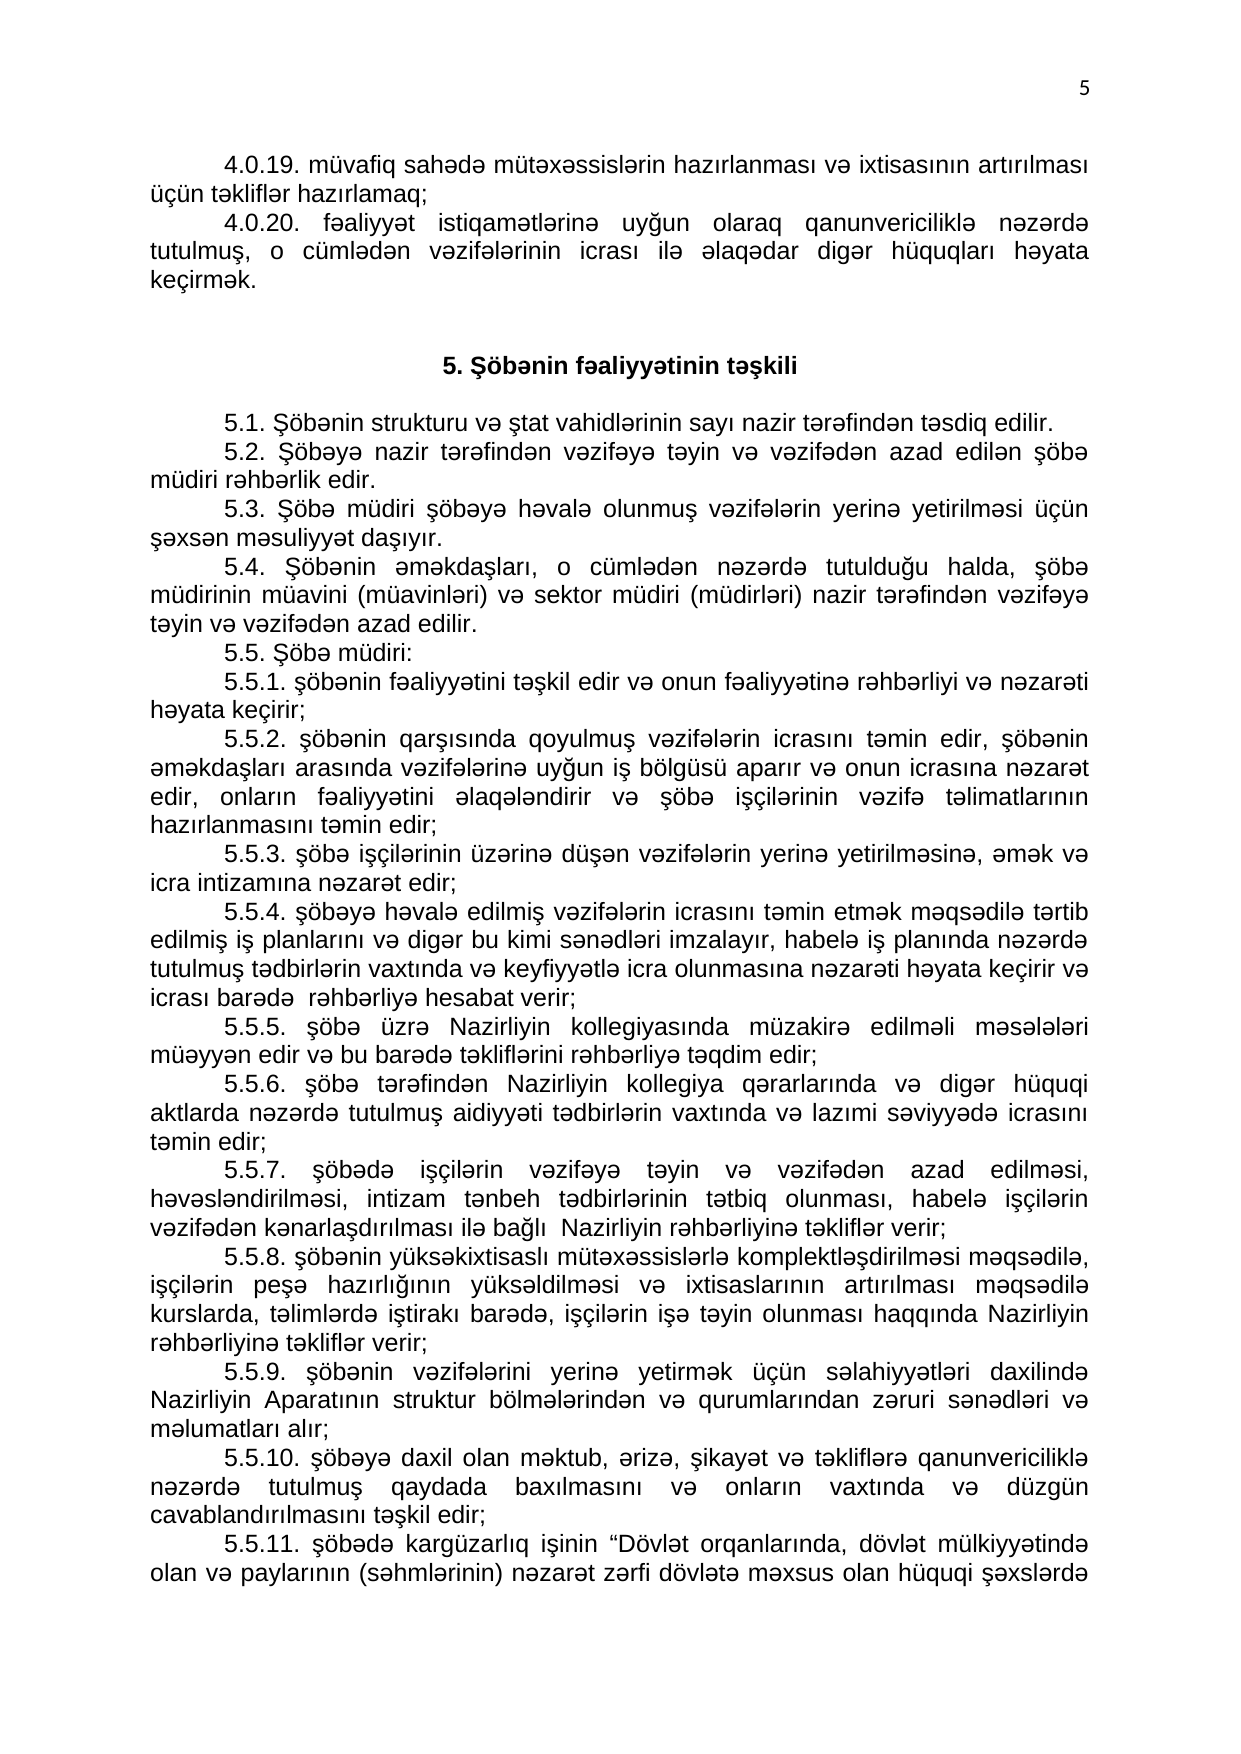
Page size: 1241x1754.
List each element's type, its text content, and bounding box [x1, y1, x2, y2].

text 5.5.4. şöbəyə həvalə edilmiş vəzifələrin icrasını təmin etmək məqsədilə tərtib edilmiş iş planlarını və digər bu kimi sənədləri imzalayır, habelə iş planında nəzərdə tutulmuş tədbirlərin vaxtında və keyfiyyətlə icra olunmasına nəzarəti həyata keçirir və icrası barədə rəhbərliyə hesabat verir; [150, 897, 1090, 1012]
text 5.5.5. şöbə üzrə Nazirliyin kollegiyasında müzakirə edilməli məsələləri müəyyən edir və bu barədə təkliflərini rəhbərliyə təqdim edir; [150, 1012, 1090, 1069]
text 5.4. Şöbənin əməkdaşları, o cümlədən nəzərdə tutulduğu halda, şöbə müdirinin müavini (müavinləri) və sektor müdiri (müdirləri) nazir tərəfindən vəzifəyə təyin və vəzifədən azad edilir. [150, 552, 1090, 638]
text 5.5.8. şöbənin yüksəkixtisaslı mütəxəssislərlə komplektləşdirilməsi məqsədilə, işçilərin peşə hazırlığının yüksəldilməsi və ixtisaslarının artırılması məqsədilə kurslarda, təlimlərdə iştirakı barədə, işçilərin işə təyin olunması haqqında Nazirliyin rəhbərliyinə təkliflər verir; [150, 1242, 1090, 1357]
text 5.5.3. şöbə işçilərinin üzərinə düşən vəzifələrin yerinə yetirilməsinə, əmək və icra intizamına nəzarət edir; [150, 839, 1090, 897]
text 4.0.19. müvafiq sahədə mütəxəssislərin hazırlanması və ixtisasının artırılması üçün təkliflər hazırlamaq; [150, 150, 1090, 207]
text 5. Şöbənin fəaliyyətinin təşkili [150, 351, 1090, 380]
text 4.0.20. fəaliyyət istiqamətlərinə uyğun olaraq qanunvericiliklə nəzərdə tutulmuş, o cümlədən vəzifələrinin icrası ilə əlaqədar digər hüquqları həyata keçirmək. [150, 207, 1090, 294]
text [150, 1529, 1090, 1587]
text 5.1. Şöbənin strukturu və ştat vahidlərinin sayı nazir tərəfindən təsdiq edilir. [150, 408, 1090, 437]
text 5.5.1. şöbənin fəaliyyətini təşkil edir və onun fəaliyyətinə rəhbərliyi və nəzarəti həyata keçirir; [150, 667, 1090, 724]
text 5.5.7. şöbədə işçilərin vəzifəyə təyin və vəzifədən azad edilməsi, həvəsləndirilməsi, intizam tənbeh tədbirlərinin tətbiq olunması, habelə işçilərin vəzifədən kənarlaşdırılması ilə bağlı Nazirliyin rəhbərliyinə təkliflər verir; [150, 1156, 1090, 1242]
text 5.5.9. şöbənin vəzifələrini yerinə yetirmək üçün səlahiyyətləri daxilində Nazirliyin Aparatının struktur bölmələrindən və qurumlarından zəruri sənədləri və məlumatları alır; [150, 1357, 1090, 1443]
text 5.3. Şöbə müdiri şöbəyə həvalə olunmuş vəzifələrin yerinə yetirilməsi üçün şəxsən məsuliyyət daşıyır. [150, 494, 1090, 552]
text 5.5.2. şöbənin qarşısında qoyulmuş vəzifələrin icrasını təmin edir, şöbənin əməkdaşları arasında vəzifələrinə uyğun iş bölgüsü aparır və onun icrasına nəzarət edir, onların fəaliyyətini əlaqələndirir və şöbə işçilərinin vəzifə təlimatlarının hazırlanmasını təmin edir; [150, 724, 1090, 839]
text 5.2. Şöbəyə nazir tərəfindən vəzifəyə təyin və vəzifədən azad edilən şöbə müdiri rəhbərlik edir. [150, 437, 1090, 494]
text 5.5.6. şöbə tərəfindən Nazirliyin kollegiya qərarlarında və digər hüquqi aktlarda nəzərdə tutulmuş aidiyyəti tədbirlərin vaxtında və lazımi səviyyədə icrasını təmin edir; [150, 1069, 1090, 1156]
text 5.5.10. şöbəyə daxil olan məktub, ərizə, şikayət və təkliflərə qanunvericiliklə nəzərdə tutulmuş qaydada baxılmasını və onların vaxtında və düzgün cavablandırılmasını təşkil edir; [150, 1443, 1090, 1529]
text 5.5. Şöbə müdiri: [150, 638, 1090, 667]
